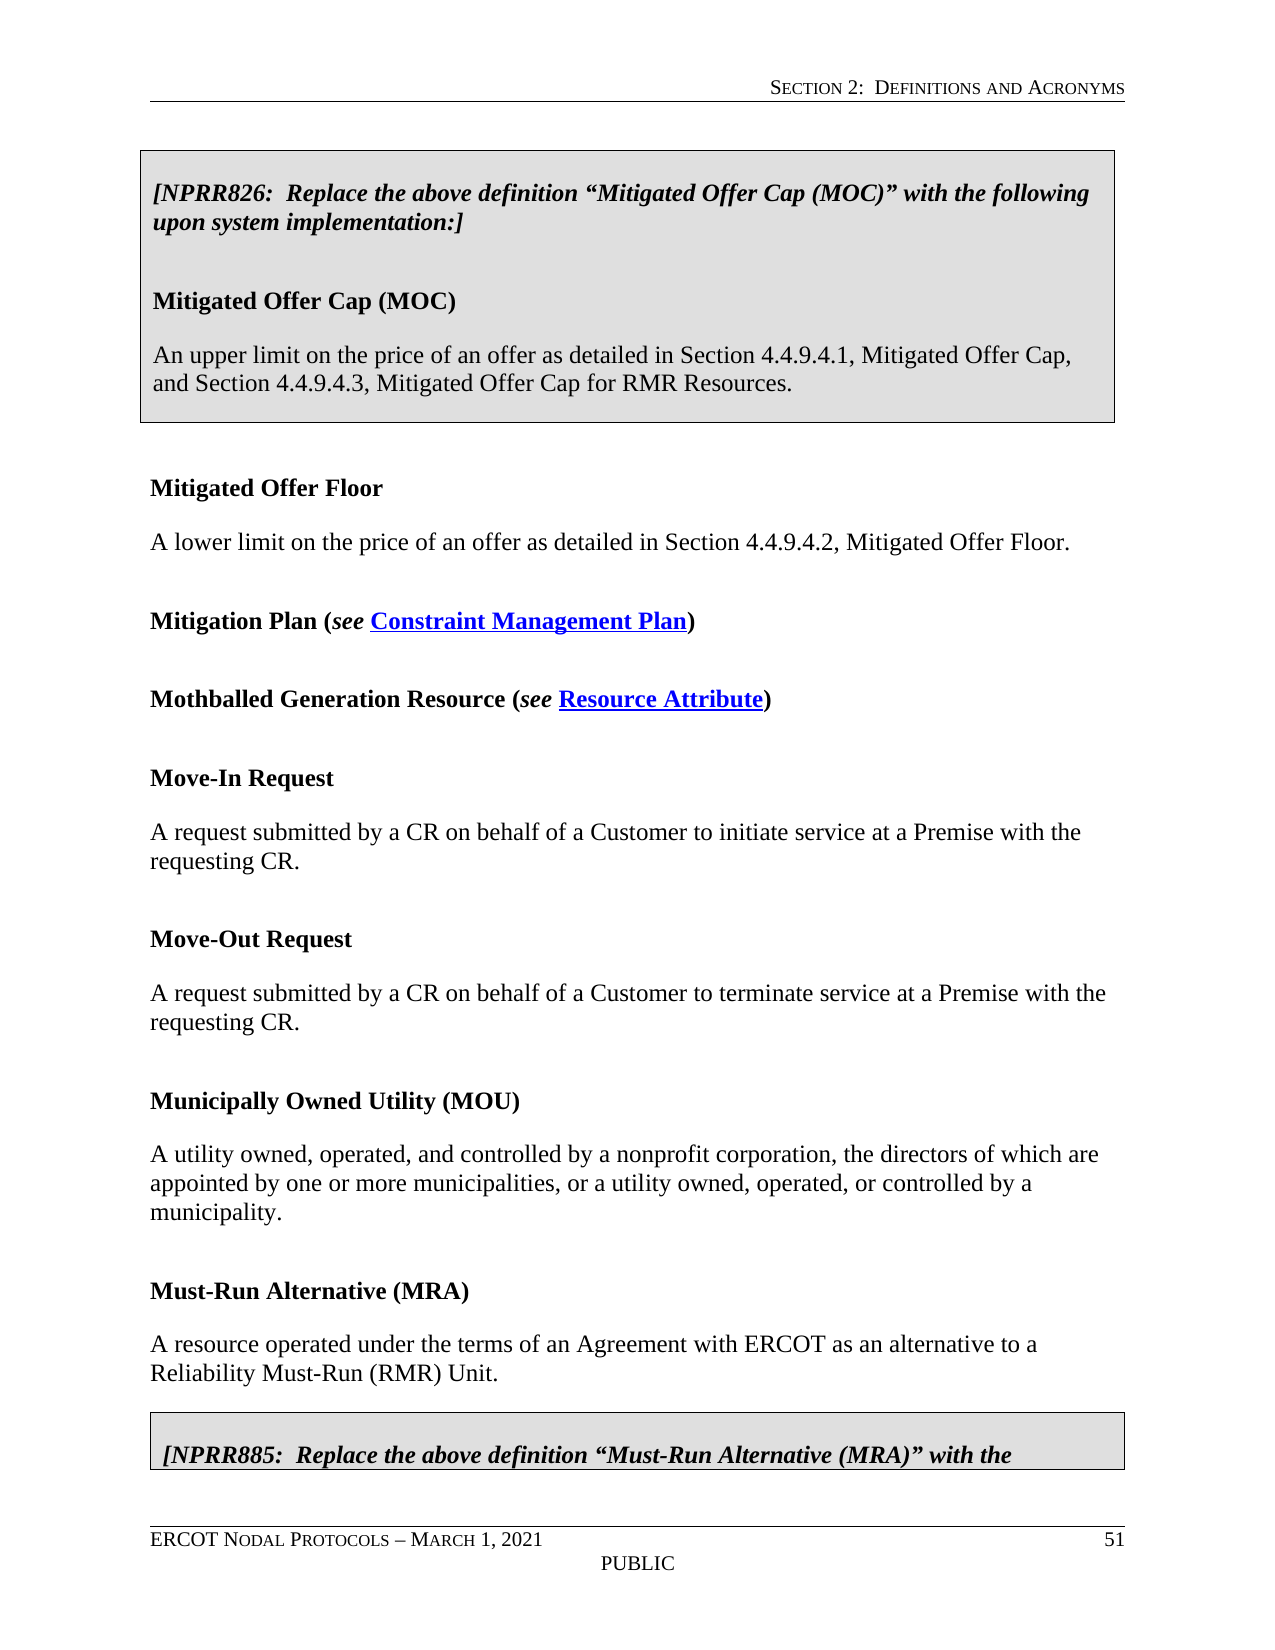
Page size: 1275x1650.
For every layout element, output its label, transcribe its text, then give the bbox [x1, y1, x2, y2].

text Mothballed Generation Resource (see Resource Attribute) [150, 684, 1125, 713]
text Mitigation Plan (see Constraint Management Plan) [150, 606, 1125, 634]
text A request submitted by a CR on behalf of a Customer to terminate service at a Premise with the requesting CR. [150, 978, 1125, 1036]
text A utility owned, operated, and controlled by a nonprofit corporation, the directors of which are appointed by one or more municipalities, or a utility owned, operated, or controlled by a municipality. [150, 1139, 1125, 1226]
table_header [151, 1413, 1124, 1469]
table_header [NPRR826: Replace the above definition “Mitigated Offer Cap (MOC)” with the following upon system implementation:] Mitigated Offer Cap (MOC) An upper limit on the price of an offer as detailed in Section 4.4.9.4.1, Mitigated Offer Cap, and Section 4.4.9.4.3, Mitigated Offer Cap for RMR Resources. [141, 151, 1114, 422]
text A resource operated under the terms of an Agreement with ERCOT as an alternative to a Reliability Must-Run (RMR) Unit. [150, 1329, 1125, 1387]
text Must-Run Alternative (MRA) [150, 1276, 1125, 1304]
text Move-In Request [150, 763, 1125, 792]
text Mitigated Offer Floor [150, 473, 1125, 502]
text Municipally Owned Utility (MOU) [150, 1086, 1125, 1114]
text A lower limit on the price of an offer as detailed in Section 4.4.9.4.2, Mitigated Offer Floor. [150, 527, 1125, 556]
text Move-Out Request [150, 924, 1125, 953]
text A request submitted by a CR on behalf of a Customer to initiate service at a Premise with the requesting CR. [150, 817, 1125, 874]
